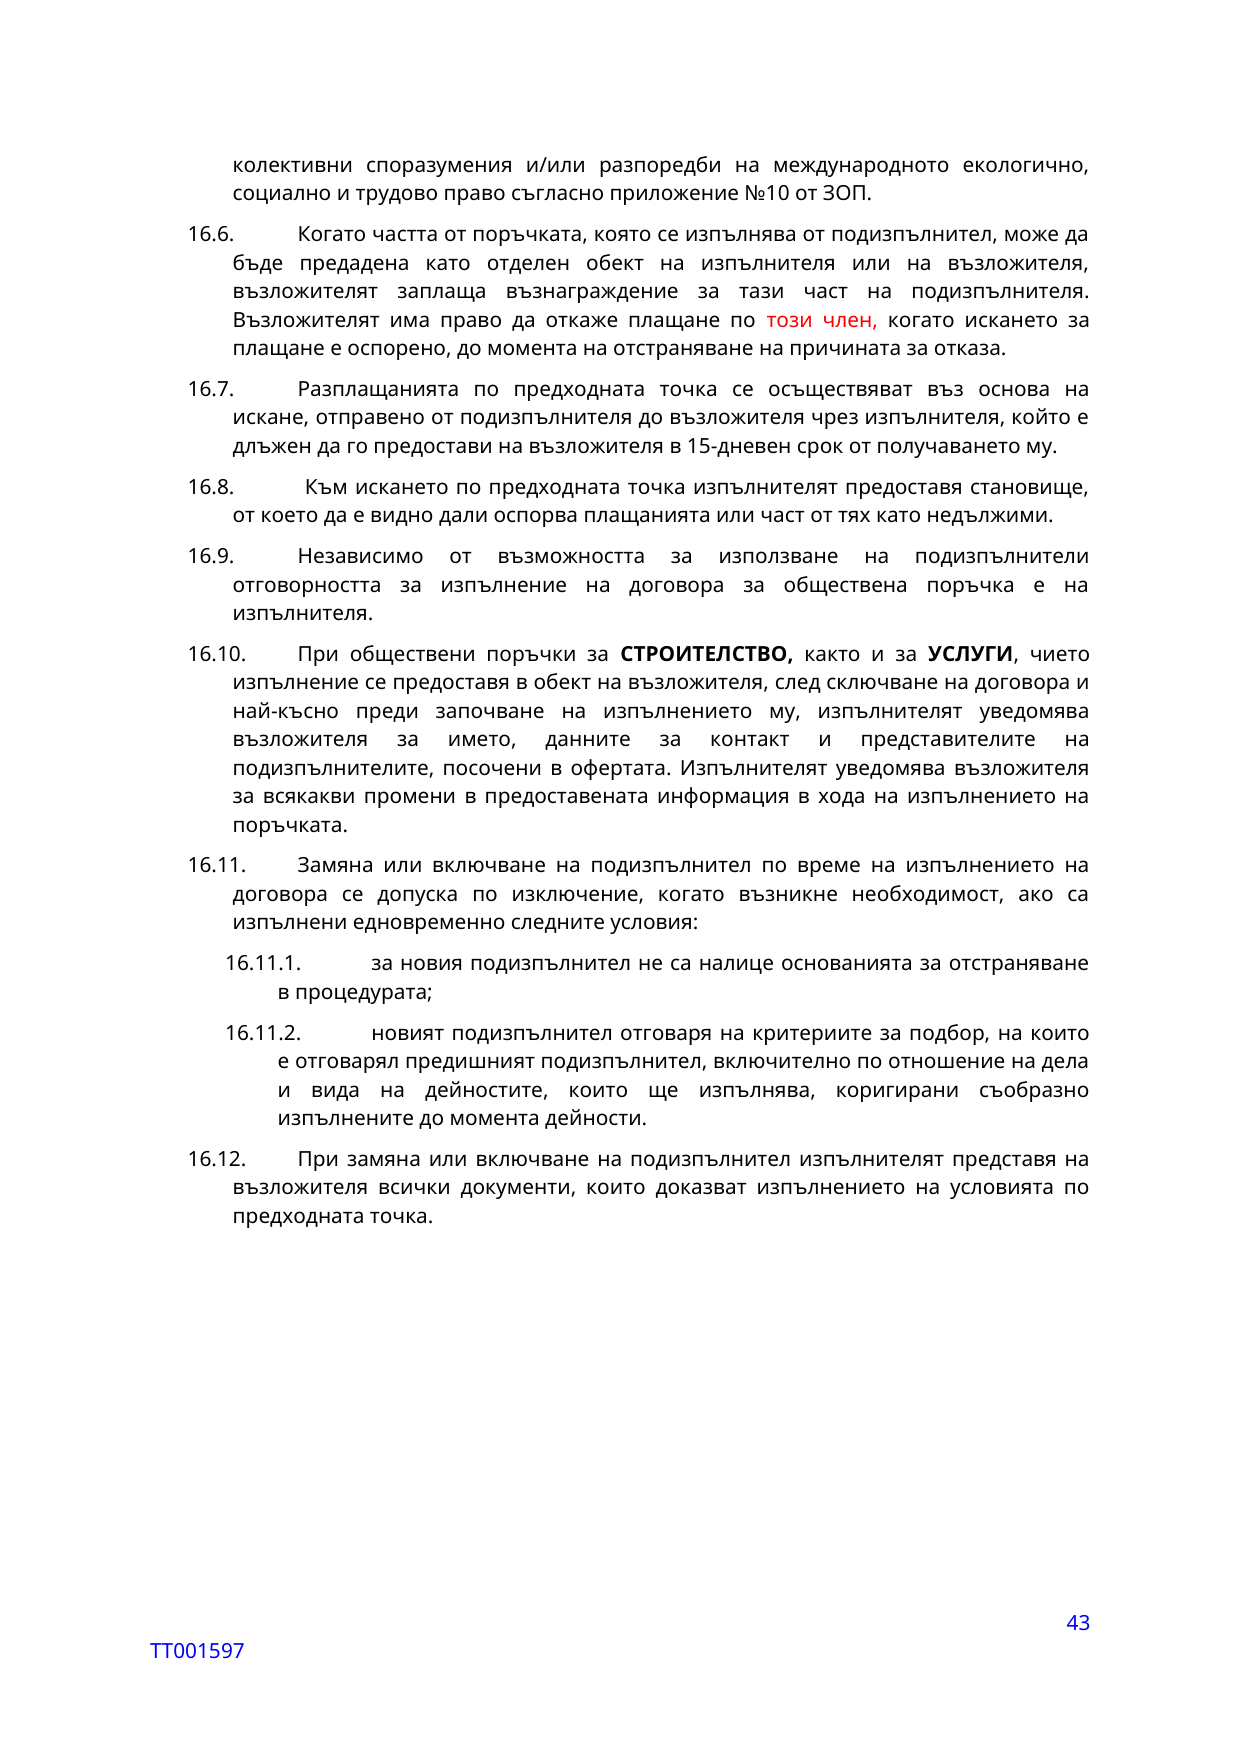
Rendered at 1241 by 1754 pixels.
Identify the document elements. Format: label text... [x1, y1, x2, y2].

list Към искането по предходната точка изпълнителят предоставя становище, от което да е видно дали оспорва плащанията или част от тях като недължими. [187, 472, 1090, 529]
list Независимо от възможността за използване на подизпълнители отговорността за изпълнение на договора за обществена поръчка е на изпълнителя. [187, 541, 1090, 627]
list Разплащанията по предходната точка се осъществяват въз основа на искане, отправено от подизпълнителя до възложителя чрез изпълнителя, който е длъжен да го предостави на възложителя в 15-дневен срок от получаването му. [187, 374, 1090, 459]
list Замяна или включване на подизпълнител по време на изпълнението на договора се допуска по изключение, когато възникне необходимост, ако са изпълнени едновременно следните условия: [187, 851, 1090, 936]
list новият подизпълнител отговаря на критериите за подбор, на които е отговарял предишният подизпълнител, включително по отношение на дела и вида на дейностите, които ще изпълнява, коригирани съобразно изпълнените до момента дейности. [225, 1018, 1090, 1132]
list Когато частта от поръчката, която се изпълнява от подизпълнител, може да бъде предадена като отделен обект на изпълнителя или на възложителя, възложителят заплаща възнаграждение за тази част на подизпълнителя. Възложителят има право да откаже плащане по този член, когато искането за плащане е оспорено, до момента на отстраняване на причината за отказа. [187, 219, 1090, 362]
list за новия подизпълнител не са налице основанията за отстраняване в процедурата; [225, 948, 1090, 1005]
list При обществени поръчки за СТРОИТЕЛСТВО, както и за УСЛУГИ, чието изпълнение се предоставя в обект на възложителя, след сключване на договора и най-късно преди започване на изпълнението му, изпълнителят уведомява възложителя за името, данните за контакт и представителите на подизпълнителите, посочени в офертата. Изпълнителят уведомява възложителя за всякакви промени в предоставената информация в хода на изпълнението на поръчката. [187, 639, 1090, 838]
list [187, 150, 1090, 207]
list При замяна или включване на подизпълнител изпълнителят представя на възложителя всички документи, които доказват изпълнението на условията по предходната точка. [187, 1144, 1090, 1229]
